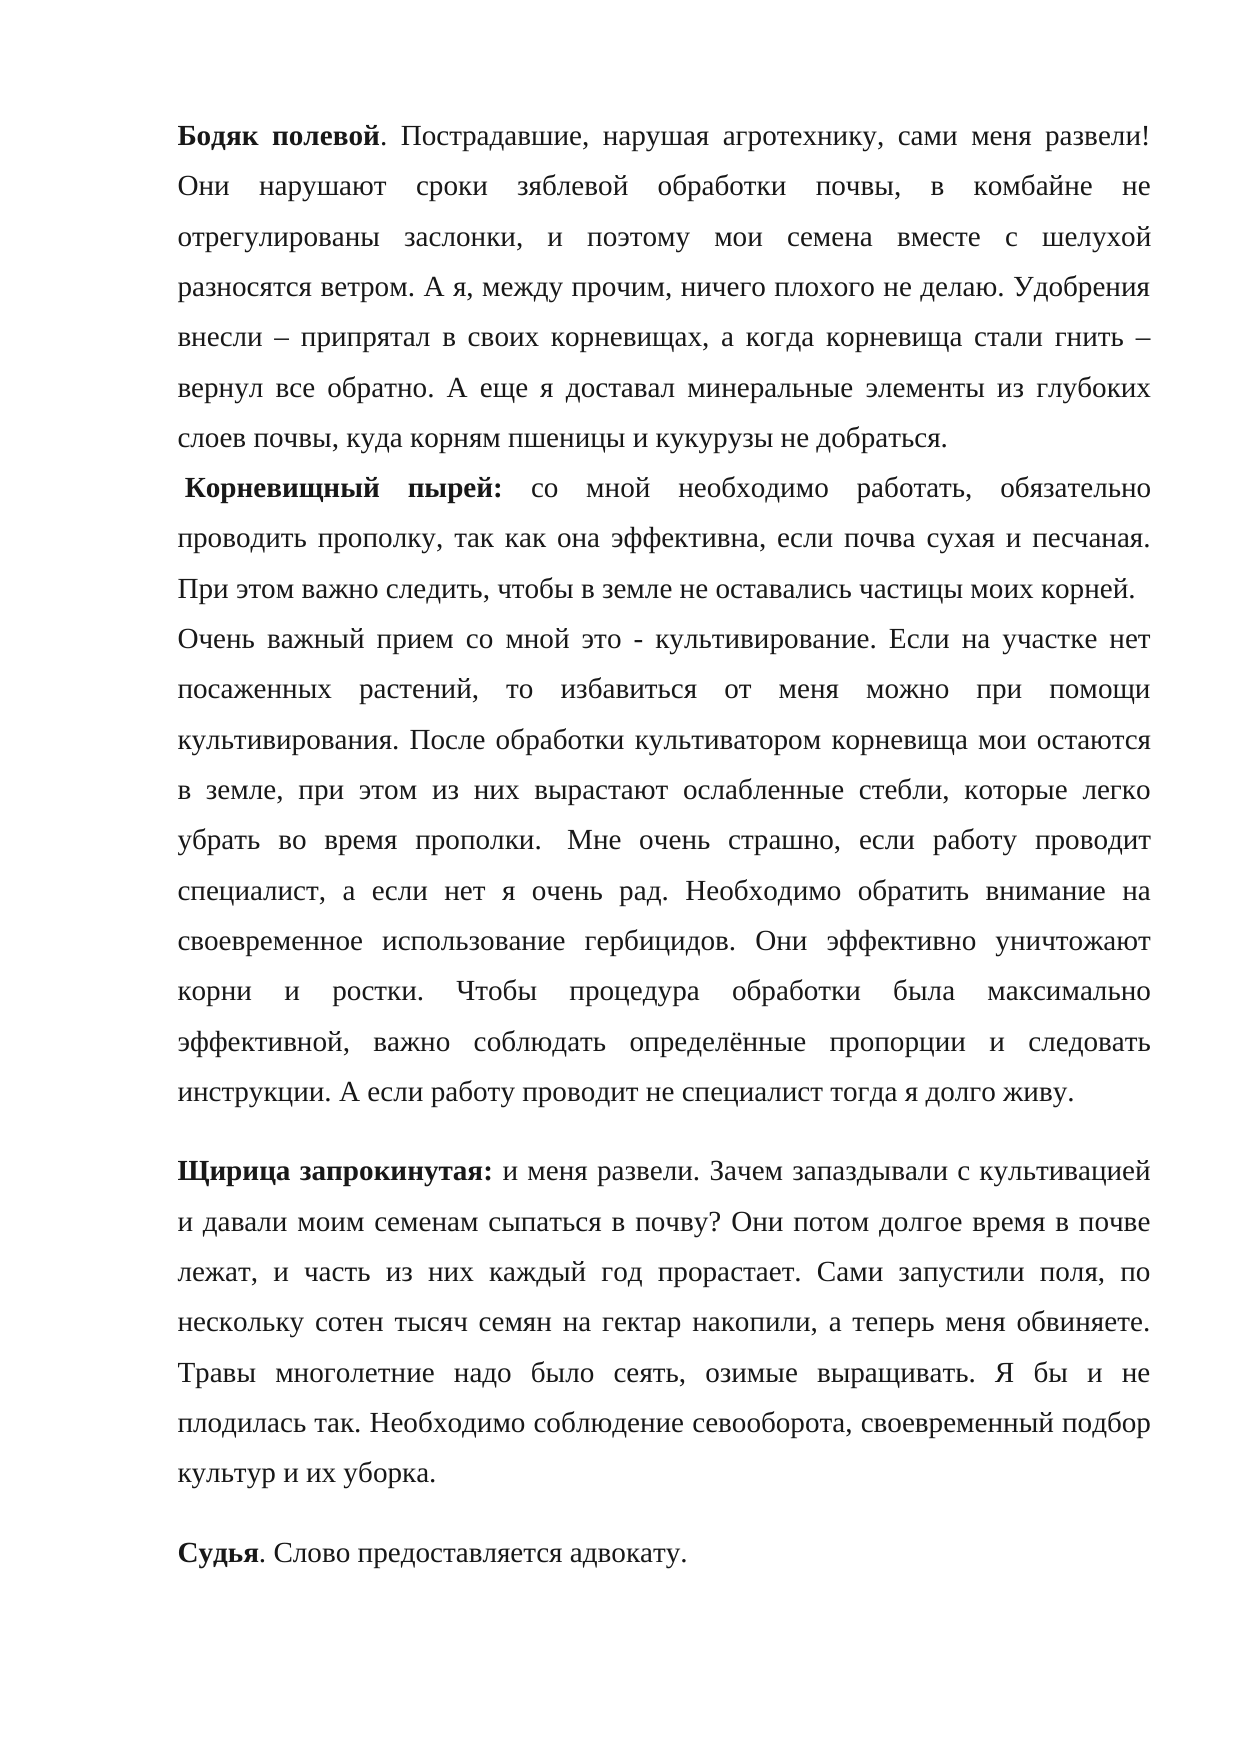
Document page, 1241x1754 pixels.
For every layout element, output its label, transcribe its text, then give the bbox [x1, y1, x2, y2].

text Судья. Слово предоставляется адвокату. [177, 1535, 1152, 1568]
text Щирица запрокинутая: и меня развели. Зачем запаздывали с культивацией и давали моим семенам сыпаться в почву? Они потом долгое время в почве лежат, и часть из них каждый год прорастает. Сами запустили поля, по нескольку сотен тысяч семян на гектар накопили, а теперь меня обвиняете. Травы многолетние надо было сеять, озимые выращивать. Я бы и не плодилась так. Необходимо соблюдение севооборота, своевременный подбор культур и их уборка. [177, 1153, 1152, 1489]
text Корневищный пырей: со мной необходимо работать, обязательно проводить прополку, так как она эффективна, если почва сухая и песчаная. При этом важно следить, чтобы в земле не оставались частицы моих корней. [177, 470, 1152, 604]
text Бодяк полевой. Пострадавшие, нарушая агротехнику, сами меня развели! Они нарушают сроки зяблевой обработки почвы, в комбайне не отрегулированы заслонки, и поэтому мои семена вместе с шелухой разносятся ветром. А я, между прочим, ничего плохого не делаю. Удобрения внесли – припрятал в своих корневищах, а когда корневища стали гнить – вернул все обратно. А еще я доставал минеральные элементы из глубоких слоев почвы, куда корням пшеницы и кукурузы не добраться. [177, 118, 1152, 453]
text Очень важный прием со мной это - культивирование. Если на участке нет посаженных растений, то избавиться от меня можно при помощи культивирования. После обработки культиватором корневища мои остаются в земле, при этом из них вырастают ослабленные стебли, которые легко убрать во время прополки. Мне очень страшно, если работу проводит специалист, а если нет я очень рад. Необходимо обратить внимание на своевременное использование гербицидов. Они эффективно уничтожают корни и ростки. Чтобы процедура обработки была максимально эффективной, важно соблюдать определённые пропорции и следовать инструкции. А если работу проводит не специалист тогда я долго живу. [177, 621, 1152, 1108]
